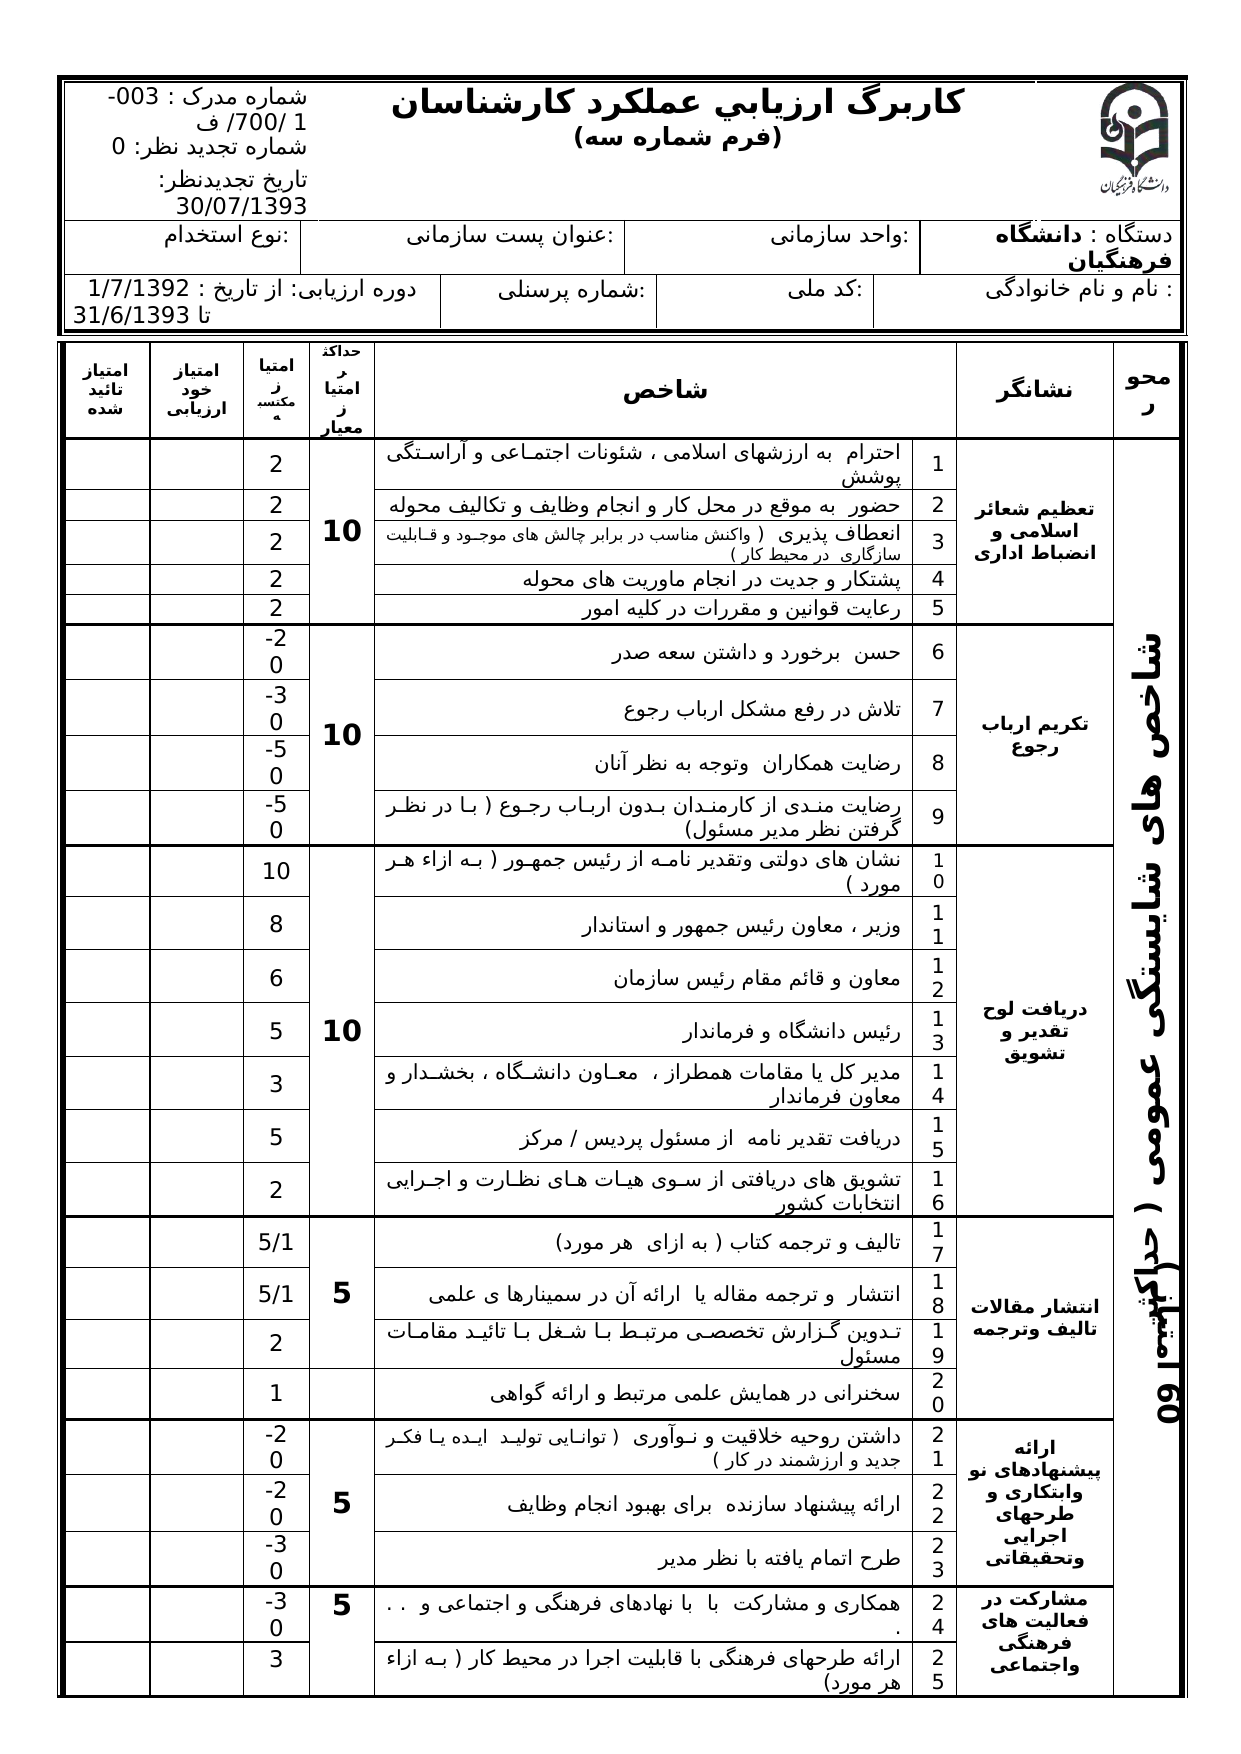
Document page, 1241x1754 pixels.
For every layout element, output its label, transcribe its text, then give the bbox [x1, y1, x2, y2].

table_cell 6 [244, 950, 309, 1002]
table_cell ارائه پیشنهادهای نو وابتکاری و طرحهای اجرایی وتحقیقاتی [957, 1421, 1113, 1585]
table_cell مشارکت در فعالیت های فرهنگی واجتماعی [957, 1588, 1113, 1695]
table_cell 5- 0 [244, 791, 309, 844]
table_cell [151, 1320, 243, 1368]
table_header شاخص [375, 343, 956, 437]
table_cell [151, 1057, 243, 1109]
table_cell 6 [913, 626, 956, 679]
table_cell 5 [244, 1003, 309, 1056]
table_cell [151, 1588, 243, 1641]
table_cell 1 [913, 440, 956, 488]
table_cell 17 [913, 1218, 956, 1267]
table_cell [151, 1532, 243, 1585]
table_cell 10 [310, 626, 374, 844]
table_cell 2 [244, 565, 309, 593]
table_header حداکثر امتیاز معیار [310, 343, 374, 437]
table_header امتیاز مکتسبه [244, 343, 309, 437]
table_cell 3- 0 [244, 1588, 309, 1641]
table_cell [151, 847, 243, 896]
table_cell 5 [913, 595, 956, 622]
table_cell 2 [244, 440, 309, 488]
table_cell 5- 0 [244, 736, 309, 790]
table_cell 2 [244, 595, 309, 622]
table_cell 2- 0 [244, 1475, 309, 1531]
table_cell داشتن روحیه خلاقیت و نوآوری ( توانایی تولید ایده یا فکر جدید و ارزشمند در کار ) [375, 1421, 912, 1474]
table_cell 4 [913, 565, 956, 593]
table_cell همکاری و مشارکت با با نهادهای فرهنگی و اجتماعی و . . . [375, 1588, 912, 1641]
table_cell انتشار و ترجمه مقاله یا ارائه آن در سمینارها ی علمی [375, 1268, 912, 1318]
table_header نشانگر [957, 343, 1113, 437]
table_cell [66, 680, 149, 735]
table_cell 21 [913, 1421, 956, 1474]
table_cell حسن برخورد و داشتن سعه صدر [375, 626, 912, 679]
table_header محور [1114, 343, 1179, 437]
table_cell [66, 950, 149, 1002]
table_cell ارائه طرحهای فرهنگی با قابلیت اجرا در محیط کار ( به ازاء هر مورد) [375, 1643, 912, 1695]
table_cell [66, 1643, 149, 1695]
table_cell 2 [244, 490, 309, 520]
table_cell احترام به ارزشهای اسلامی ، شئونات اجتماعی و آراستگی پوشش [375, 440, 912, 488]
table_cell [151, 1369, 243, 1418]
table_cell 15 [913, 1110, 956, 1162]
table_cell [151, 1268, 243, 1318]
table_cell [151, 595, 243, 622]
table_cell [151, 1163, 243, 1215]
table_cell [66, 1475, 149, 1531]
table_cell 18 [913, 1268, 956, 1318]
table_cell 5 [310, 1588, 374, 1695]
table_cell 3- 0 [244, 680, 309, 735]
table_cell [151, 490, 243, 520]
table_cell [151, 626, 243, 679]
table_cell [151, 565, 243, 593]
table_cell تعظیم شعائر اسلامی و انضباط اداری [957, 440, 1113, 622]
table_header امتیاز تائید شده [66, 343, 149, 437]
table_cell 3 [244, 1643, 309, 1695]
table_cell 5 [244, 1110, 309, 1162]
table_cell ارائه پیشنهاد سازنده برای بهبود انجام وظایف [375, 1475, 912, 1531]
table_cell 14 [913, 1057, 956, 1109]
table_cell پشتکار و جدیت در انجام ماوریت های محوله [375, 565, 912, 593]
table_cell [151, 1110, 243, 1162]
table_cell [66, 897, 149, 949]
table_cell 1 [244, 1369, 309, 1418]
table_cell 22 [913, 1475, 956, 1531]
table_cell 2- 0 [244, 1421, 309, 1474]
table_cell 2 [244, 1320, 309, 1368]
table_cell [66, 1218, 149, 1267]
table_cell [66, 1057, 149, 1109]
table_cell رعایت قوانین و مقررات در کلیه امور [375, 595, 912, 622]
table_cell [66, 1369, 149, 1418]
table_cell وزیر ، معاون رئیس جمهور و استاندار [375, 897, 912, 949]
table_cell رضایت مندی از کارمندان بدون ارباب رجوع ( با در نظر گرفتن نظر مدیر مسئول) [375, 791, 912, 844]
table_cell 24 [913, 1588, 956, 1641]
table_cell 5/1 [244, 1218, 309, 1267]
table_cell [66, 626, 149, 679]
table_cell 2 [244, 521, 309, 564]
table_cell [151, 1643, 243, 1695]
table_cell 8 [244, 897, 309, 949]
table_cell 3 [244, 1057, 309, 1109]
table_cell [151, 680, 243, 735]
table_cell [151, 1003, 243, 1056]
table_cell دریافت تقدیر نامه از مسئول پردیس / مرکز [375, 1110, 912, 1162]
table_cell [151, 521, 243, 564]
table_cell [151, 1218, 243, 1267]
table_cell [66, 1588, 149, 1641]
table_cell مدیر کل یا مقامات همطراز ، معاون دانشگاه ، بخشدار و معاون فرماندار [375, 1057, 912, 1109]
table_cell 8 [913, 736, 956, 790]
table_cell [151, 440, 243, 488]
table_cell 10 [310, 440, 374, 622]
table_cell [66, 847, 149, 896]
table_cell 23 [913, 1532, 956, 1585]
table_cell حضور به موقع در محل کار و انجام وظایف و تکالیف محوله [375, 490, 912, 520]
table_cell 5/1 [244, 1268, 309, 1318]
table_cell انتشار مقالات تالیف وترجمه [957, 1218, 1113, 1418]
table_cell 2- 0 [244, 626, 309, 679]
table_cell [151, 950, 243, 1002]
table_cell [66, 1320, 149, 1368]
table_cell تشویق های دریافتی از سوی هیات های نظارت و اجرایی انتخابات کشور [375, 1163, 912, 1215]
table_cell [151, 1421, 243, 1474]
table_cell 11 [913, 897, 956, 949]
table_cell [66, 440, 149, 488]
table_cell 5 [310, 1218, 374, 1368]
table_cell [66, 1163, 149, 1215]
table_cell [66, 595, 149, 622]
table_cell انعطاف پذیری ( واکنش مناسب در برابر چالش های موجود و قابلیت سازگاری در محیط کار ) [375, 521, 912, 564]
table_cell دریافت لوح تقدیر و تشویق [957, 847, 1113, 1215]
table_cell تلاش در رفع مشکل ارباب رجوع [375, 680, 912, 735]
table_cell 2 [244, 1163, 309, 1215]
table_cell 3 [913, 521, 956, 564]
table_cell 20 [913, 1369, 956, 1418]
table_cell رئیس دانشگاه و فرماندار [375, 1003, 912, 1056]
table_cell 10 [244, 847, 309, 896]
table_cell رضایت همکاران وتوجه به نظر آنان [375, 736, 912, 790]
table_cell [151, 736, 243, 790]
table_cell تالیف و ترجمه کتاب ( به ازای هر مورد) [375, 1218, 912, 1267]
table_cell [66, 490, 149, 520]
table_cell 19 [913, 1320, 956, 1368]
table_cell 16 [913, 1163, 956, 1215]
table_cell 3- 0 [244, 1532, 309, 1585]
table_cell 2 [913, 490, 956, 520]
table_cell سخنرانی در همایش علمی مرتبط و ارائه گواهی [375, 1369, 912, 1418]
table_cell 13 [913, 1003, 956, 1056]
table_cell [66, 791, 149, 844]
table_cell [66, 1110, 149, 1162]
table_cell نشان های دولتی وتقدیر نامه از رئیس جمهور ( به ازاء هر مورد ) [375, 847, 912, 896]
table_cell [66, 1268, 149, 1318]
table_cell 10 [310, 847, 374, 1215]
table_cell شاخص های شایستگی عمومی ( حداکثر 60 امتیاز ) [1114, 440, 1179, 1695]
table_cell [66, 736, 149, 790]
table_cell 10 [913, 847, 956, 896]
table_cell 25 [913, 1643, 956, 1695]
table_cell [66, 1003, 149, 1056]
table_cell [151, 897, 243, 949]
picture [1089, 83, 1178, 199]
table_cell 5 [310, 1421, 374, 1585]
table_cell [66, 521, 149, 564]
table_cell [151, 791, 243, 844]
table_cell تکریم ارباب رجوع [957, 626, 1113, 844]
table_cell [66, 1532, 149, 1585]
table_cell معاون و قائم مقام رئیس سازمان [375, 950, 912, 1002]
table_cell [151, 1475, 243, 1531]
table_cell 7 [913, 680, 956, 735]
table_cell [310, 1369, 374, 1418]
table_header امتیاز خود ارزیابی [151, 343, 243, 437]
table_cell [66, 1421, 149, 1474]
table_cell 12 [913, 950, 956, 1002]
table_cell [66, 565, 149, 593]
table_cell تدوین گزارش تخصصی مرتبط با شغل با تائید مقامات مسئول [375, 1320, 912, 1368]
table_cell 9 [913, 791, 956, 844]
table_cell طرح اتمام یافته با نظر مدیر [375, 1532, 912, 1585]
